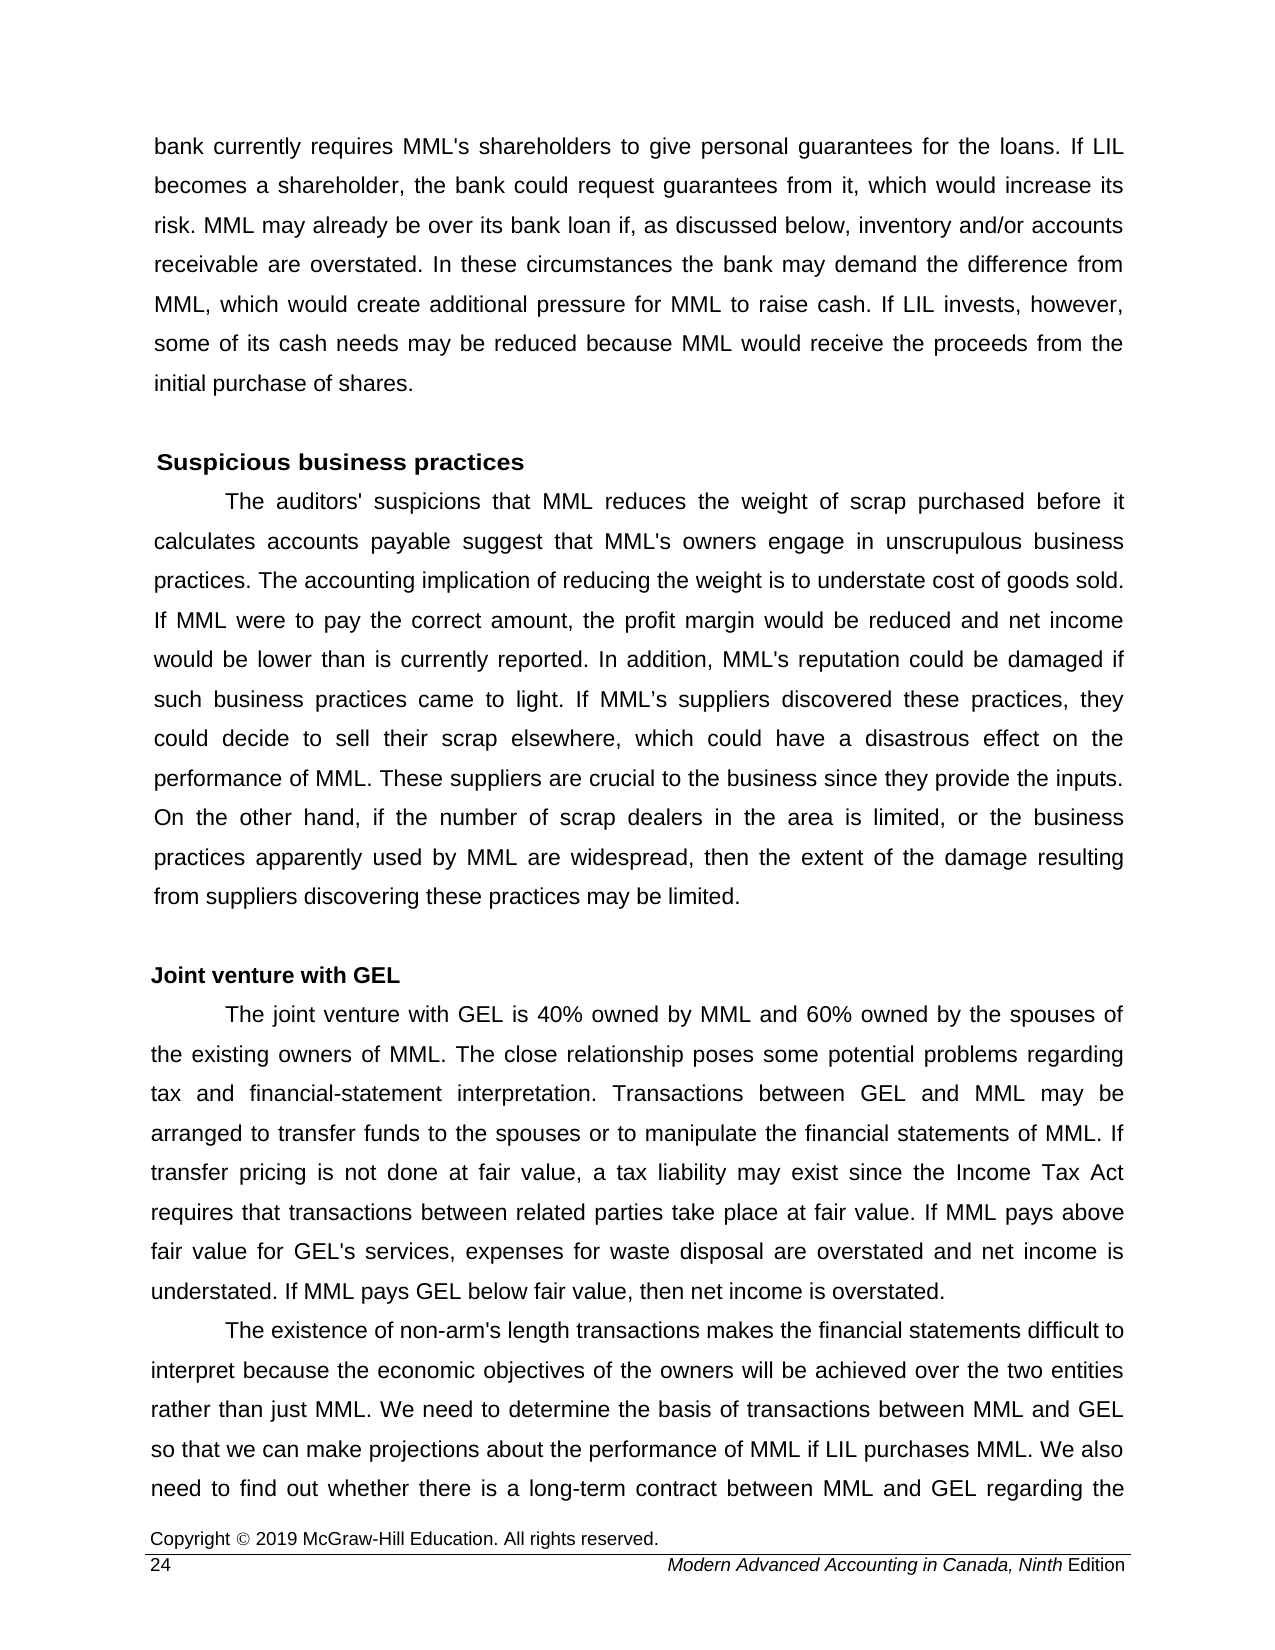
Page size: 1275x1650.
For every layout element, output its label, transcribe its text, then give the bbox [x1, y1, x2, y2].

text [151, 1317, 1125, 1502]
text Suspicious business practices [156, 449, 1125, 475]
text Joint venture with GEL [151, 962, 1125, 988]
text The auditors' suspicions that MML reduces the weight of scrap purchased before it calculates accounts payable suggest that MML's owners engage in unscrupulous business practices. The accounting implication of reducing the weight is to understate cost of goods sold. If MML were to pay the correct amount, the profit margin would be reduced and net income would be lower than is currently reported. In addition, MML's reputation could be damaged if such business practices came to light. If MML’s suppliers discovered these practices, they could decide to sell their scrap elsewhere, which could have a disastrous effect on the performance of MML. These suppliers are crucial to the business since they provide the inputs. On the other hand, if the number of scrap dealers in the area is limited, or the business practices apparently used by MML are widespread, then the extent of the damage resulting from suppliers discovering these practices may be limited. [153, 488, 1125, 909]
text The joint venture with GEL is 40% owned by MML and 60% owned by the spouses of the existing owners of MML. The close relationship poses some potential problems regarding tax and financial-statement interpretation. Transactions between GEL and MML may be arranged to transfer funds to the spouses or to manipulate the financial statements of MML. If transfer pricing is not done at fair value, a tax liability may exist since the Income Tax Act requires that transactions between related parties take place at fair value. If MML pays above fair value for GEL's services, expenses for waste disposal are overstated and net income is understated. If MML pays GEL below fair value, then net income is overstated. [151, 1001, 1125, 1304]
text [154, 133, 1125, 396]
